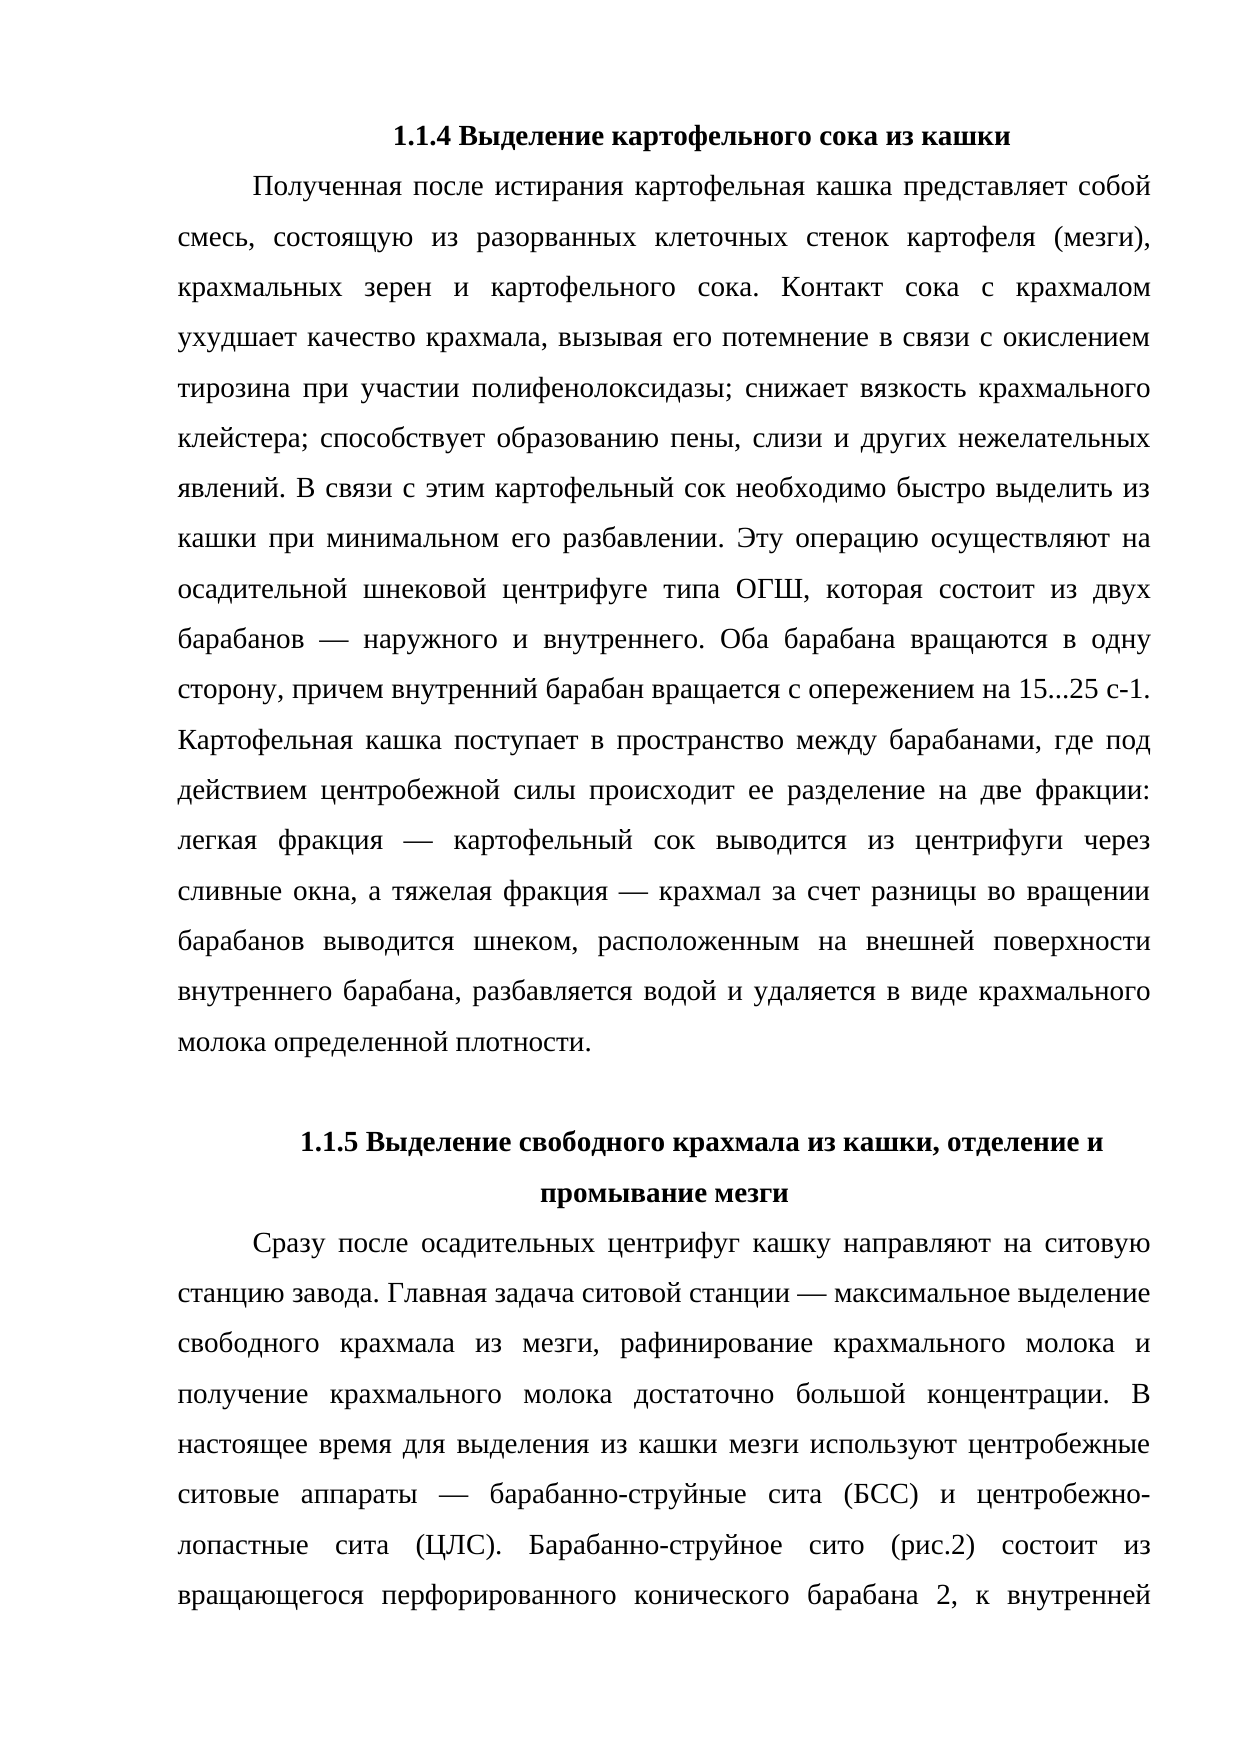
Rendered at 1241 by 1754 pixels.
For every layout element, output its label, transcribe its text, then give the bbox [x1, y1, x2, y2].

text Полученная после истирания картофельная кашка представляет собой смесь, состоящую из разорванных клеточных стенок картофеля (мезги), крахмальных зерен и картофельного сока. Контакт сока с крахмалом ухудшает качество крахмала, вызывая его потемнение в связи с окислением тирозина при участии полифенолоксидазы; снижает вязкость крахмального клейстера; способствует образованию пены, слизи и других нежелательных явлений. В связи с этим картофельный сок необходимо быстро выделить из кашки при минимальном его разбавлении. Эту операцию осуществляют на осадительной шнековой центрифуге типа ОГШ, которая состоит из двух барабанов — наружного и внутреннего. Оба барабана вращаются в одну сторону, причем внутренний барабан вращается с опережением на 15...25 с-1. Картофельная кашка поступает в пространство между барабанами, где под действием центробежной силы происходит ее разделение на две фракции: легкая фракция — картофельный сок выводится из центрифуги через сливные окна, а тяжелая фракция — крахмал за счет разницы во вращении барабанов выводится шнеком, расположенным на внешней поверхности внутреннего барабана, разбавляется водой и удаляется в виде крахмального молока определенной плотности. [177, 168, 1152, 1057]
text 1.1.5 Выделение свободного крахмала из кашки, отделение и промывание мезги [177, 1124, 1152, 1208]
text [177, 1225, 1152, 1611]
text 1.1.4 Выделение картофельного сока из кашки [177, 118, 1152, 152]
